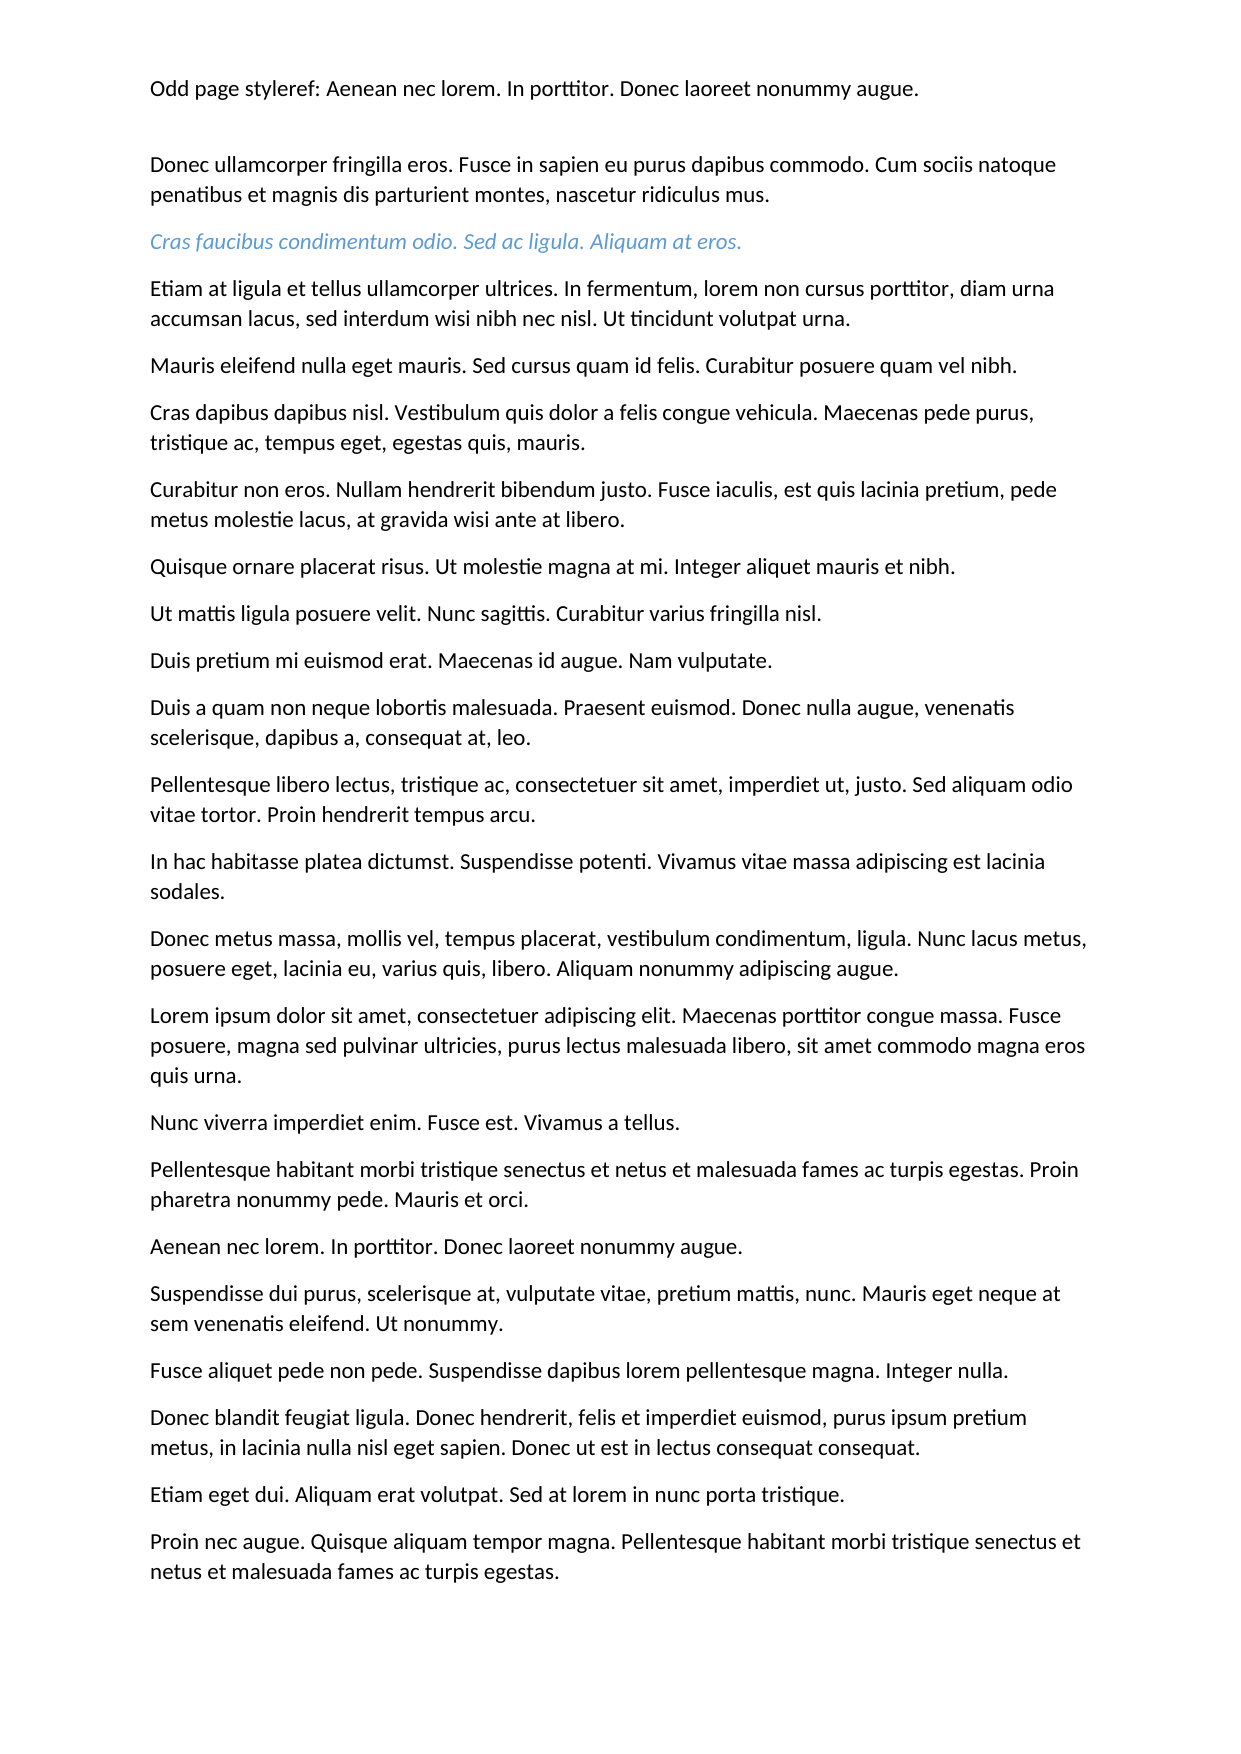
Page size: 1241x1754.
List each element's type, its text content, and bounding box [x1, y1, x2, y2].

text Quisque ornare placerat risus. Ut molestie magna at mi. Integer aliquet mauris et nibh. [150, 552, 1090, 580]
text Ut mattis ligula posuere velit. Nunc sagittis. Curabitur varius fringilla nisl. [150, 599, 1090, 627]
text Duis a quam non neque lobortis malesuada. Praesent euismod. Donec nulla augue, venenatis scelerisque, dapibus a, consequat at, leo. [150, 693, 1090, 751]
text Mauris eleifend nulla eget mauris. Sed cursus quam id felis. Curabitur posuere quam vel nibh. [150, 351, 1090, 379]
text Curabitur non eros. Nullam hendrerit bibendum justo. Fusce iaculis, est quis lacinia pretium, pede metus molestie lacus, at gravida wisi ante at libero. [150, 475, 1090, 533]
text In hac habitasse platea dictumst. Suspendisse potenti. Vivamus vitae massa adipiscing est lacinia sodales. [150, 847, 1090, 905]
text Etiam at ligula et tellus ullamcorper ultrices. In fermentum, lorem non cursus porttitor, diam urna accumsan lacus, sed interdum wisi nibh nec nisl. Ut tincidunt volutpat urna. [150, 274, 1090, 332]
text Fusce aliquet pede non pede. Suspendisse dapibus lorem pellentesque magna. Integer nulla. [150, 1356, 1090, 1384]
text Pellentesque habitant morbi tristique senectus et netus et malesuada fames ac turpis egestas. Proin pharetra nonummy pede. Mauris et orci. [150, 1155, 1090, 1213]
text Lorem ipsum dolor sit amet, consectetuer adipiscing elit. Maecenas porttitor congue massa. Fusce posuere, magna sed pulvinar ultricies, purus lectus malesuada libero, sit amet commodo magna eros quis urna. [150, 1001, 1090, 1089]
text Aenean nec lorem. In porttitor. Donec laoreet nonummy augue. [150, 1232, 1090, 1260]
text Proin nec augue. Quisque aliquam tempor magna. Pellentesque habitant morbi tristique senectus et netus et malesuada fames ac turpis egestas. [150, 1527, 1090, 1585]
text Suspendisse dui purus, scelerisque at, vulputate vitae, pretium mattis, nunc. Mauris eget neque at sem venenatis eleifend. Ut nonummy. [150, 1279, 1090, 1337]
text Donec ullamcorper fringilla eros. Fusce in sapien eu purus dapibus commodo. Cum sociis natoque penatibus et magnis dis parturient montes, nascetur ridiculus mus. [150, 150, 1090, 208]
text Cras dapibus dapibus nisl. Vestibulum quis dolor a felis congue vehicula. Maecenas pede purus, tristique ac, tempus eget, egestas quis, mauris. [150, 398, 1090, 456]
text Duis pretium mi euismod erat. Maecenas id augue. Nam vulputate. [150, 646, 1090, 674]
text Cras faucibus condimentum odio. Sed ac ligula. Aliquam at eros. [150, 227, 1090, 255]
text Pellentesque libero lectus, tristique ac, consectetuer sit amet, imperdiet ut, justo. Sed aliquam odio vitae tortor. Proin hendrerit tempus arcu. [150, 770, 1090, 828]
text Nunc viverra imperdiet enim. Fusce est. Vivamus a tellus. [150, 1108, 1090, 1136]
text Donec blandit feugiat ligula. Donec hendrerit, felis et imperdiet euismod, purus ipsum pretium metus, in lacinia nulla nisl eget sapien. Donec ut est in lectus consequat consequat. [150, 1403, 1090, 1461]
text Etiam eget dui. Aliquam erat volutpat. Sed at lorem in nunc porta tristique. [150, 1480, 1090, 1508]
text Donec metus massa, mollis vel, tempus placerat, vestibulum condimentum, ligula. Nunc lacus metus, posuere eget, lacinia eu, varius quis, libero. Aliquam nonummy adipiscing augue. [150, 924, 1090, 982]
